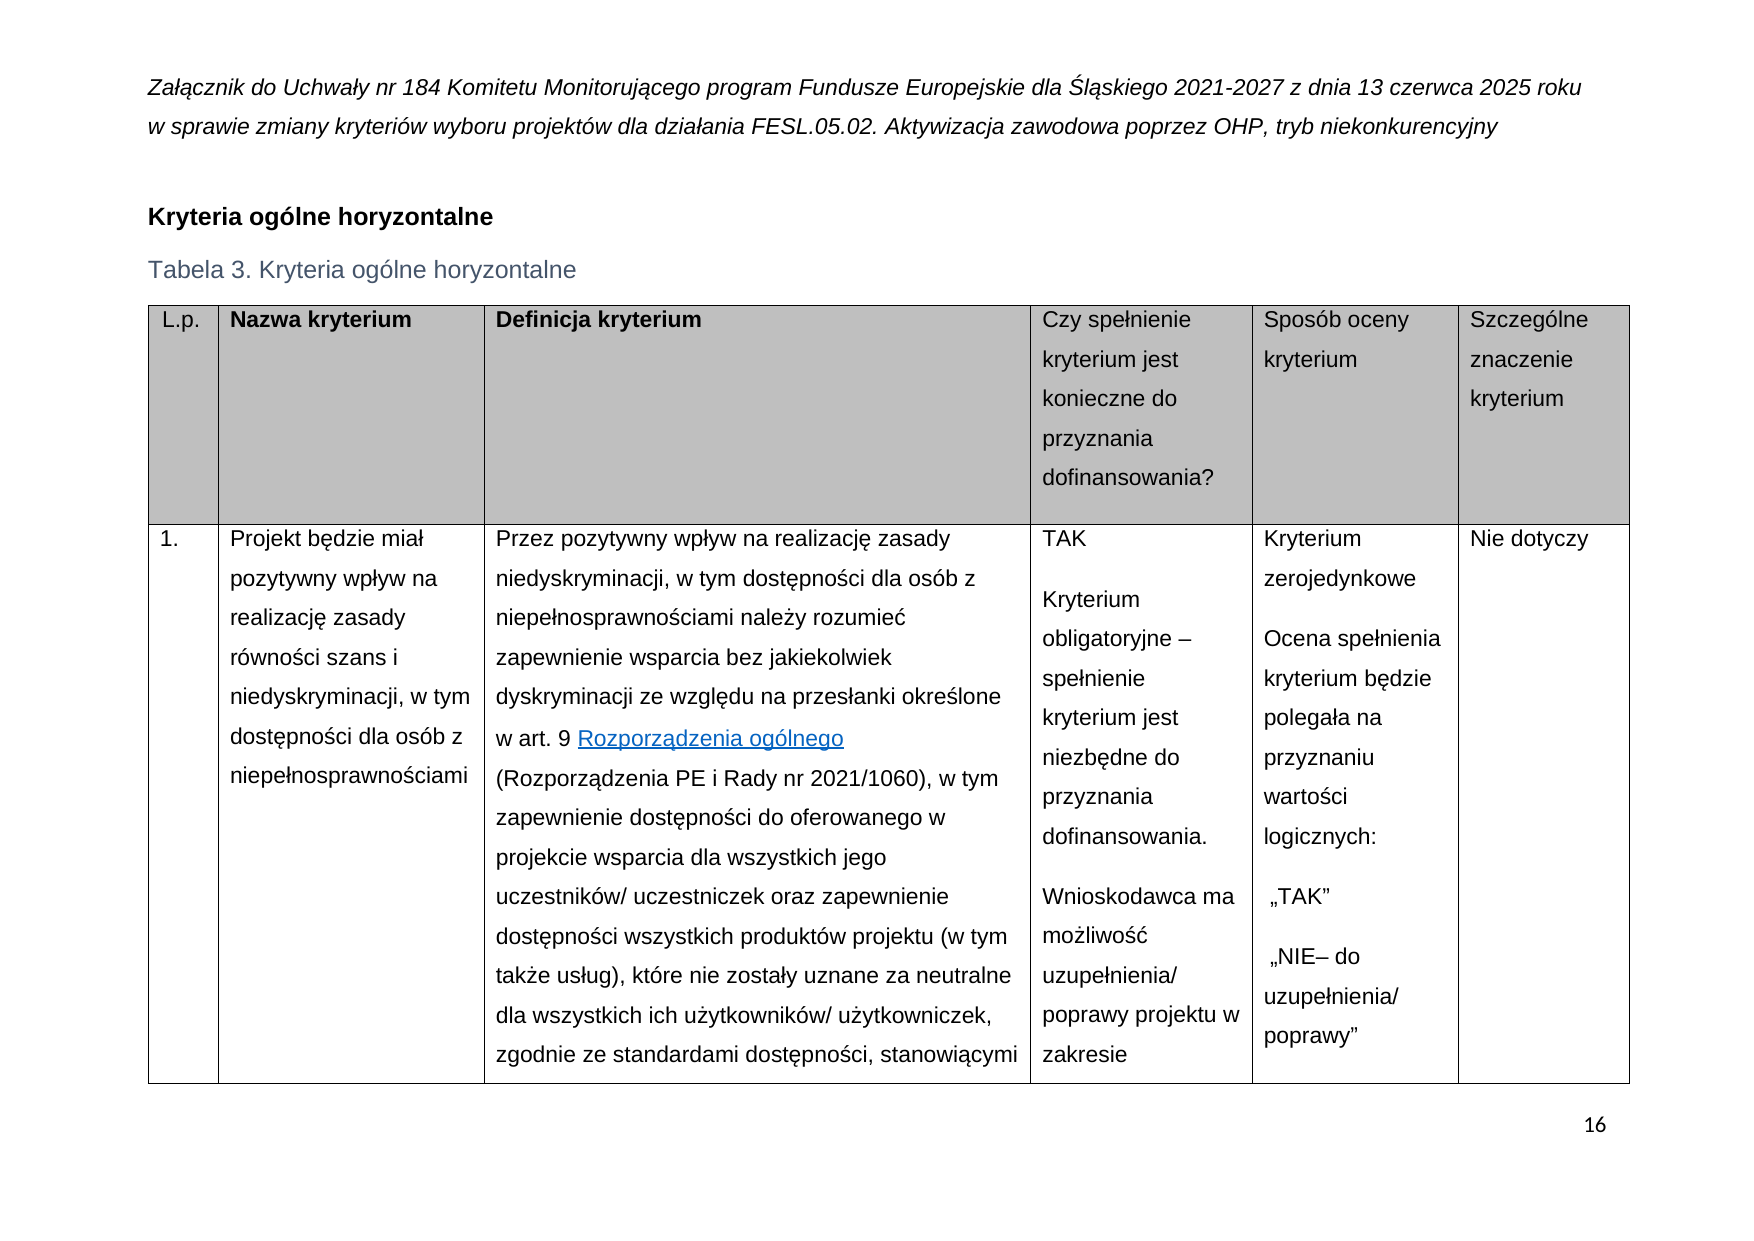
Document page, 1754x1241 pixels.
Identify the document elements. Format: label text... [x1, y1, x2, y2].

table_header Definicja kryterium [485, 306, 1030, 524]
table_header L.p. [149, 306, 218, 524]
text Kryteria ogólne horyzontalne [148, 202, 1606, 230]
table_header Nazwa kryterium [219, 306, 484, 524]
table_cell Projekt będzie miał pozytywny wpływ na realizację zasady równości szans i niedyskryminacji, w tym dostępności dla osób z niepełnosprawnościami [219, 525, 484, 1082]
table_cell 1. [149, 525, 218, 1082]
text Tabela 3. Kryteria ogólne horyzontalne [148, 256, 1606, 284]
table_cell TAK Kryterium obligatoryjne – spełnienie kryterium jest niezbędne do przyznania dofinansowania. Wnioskodawca ma możliwość uzupełnienia/ poprawy projektu w zakresie koniecznym do oceny spełnienia kryterium. [1031, 525, 1252, 1082]
table_cell Kryterium zerojedynkowe Ocena spełnienia kryterium będzie polegała na przyznaniu wartości logicznych: „TAK” „NIE– do uzupełnienia/ poprawy” „NIE” [1253, 525, 1458, 1082]
table_header Szczególne znaczenie kryterium [1459, 306, 1629, 524]
table_header Czy spełnienie kryterium jest konieczne do przyznania dofinansowania? [1031, 306, 1252, 524]
table_cell Przez pozytywny wpływ na realizację zasady niedyskryminacji, w tym dostępności dla osób z niepełnosprawnościami należy rozumieć zapewnienie wsparcia bez jakiekolwiek dyskryminacji ze względu na przesłanki określone w art. 9 Rozporządzenia ogólnego (Rozporządzenia PE i Rady nr 2021/1060), w tym zapewnienie dostępności do oferowanego w projekcie wsparcia dla wszystkich jego uczestników/ uczestniczek oraz zapewnienie dostępności wszystkich produktów projektu (w tym także usług), które nie zostały uznane za neutralne dla wszystkich ich użytkowników/ użytkowniczek, zgodnie ze standardami dostępności, stanowiącymi załącznik do Wytycznych dotyczących realizacji zasad równościowych w ramach funduszy unijnych na lata 2021-2027. Przy konstrukcji założeń projektu należy uwzględnić uniwersalne projektowanie (np. poprzez standardy dostępności) lub, jeśli to niemożliwe – racjonalne usprawnienie (oba zdefiniowanie w ww. Wytycznych). W przypadku typów projektów, do których nie mają zastosowania standardy dostępności dla polityki spójności na lata 2021-2027 - weryfikacja zapewnienia dostępności produktów (usług) może odbywać się poprzez spełnienie dodatkowych wymagań w tym zakresie, które zostaną wskazane przez ION w regulaminie naboru. W przypadku projektów, w których występował będzie produkt neutralny pod względem zasady równości szans i niedyskryminacji, zasada niedyskryminacji zostanie zapewniona na poziomie zarządzania projektem i dostępności cyfrowej dokumentacji projektowej publikowanej na stronach zgodnych z WCAG 2.1, nawet w przypadku braku kwalifikowalności takich wydatków w projekcie. Kryterium zostanie zweryfikowane na podstawie zapisów we wniosku o dofinansowanie projektu, zwłaszcza zapisów z części dot. realizacji zasad horyzontalnych. [485, 525, 1030, 1082]
table_header Sposób oceny kryterium [1253, 306, 1458, 524]
table_cell Nie dotyczy [1459, 525, 1629, 1082]
